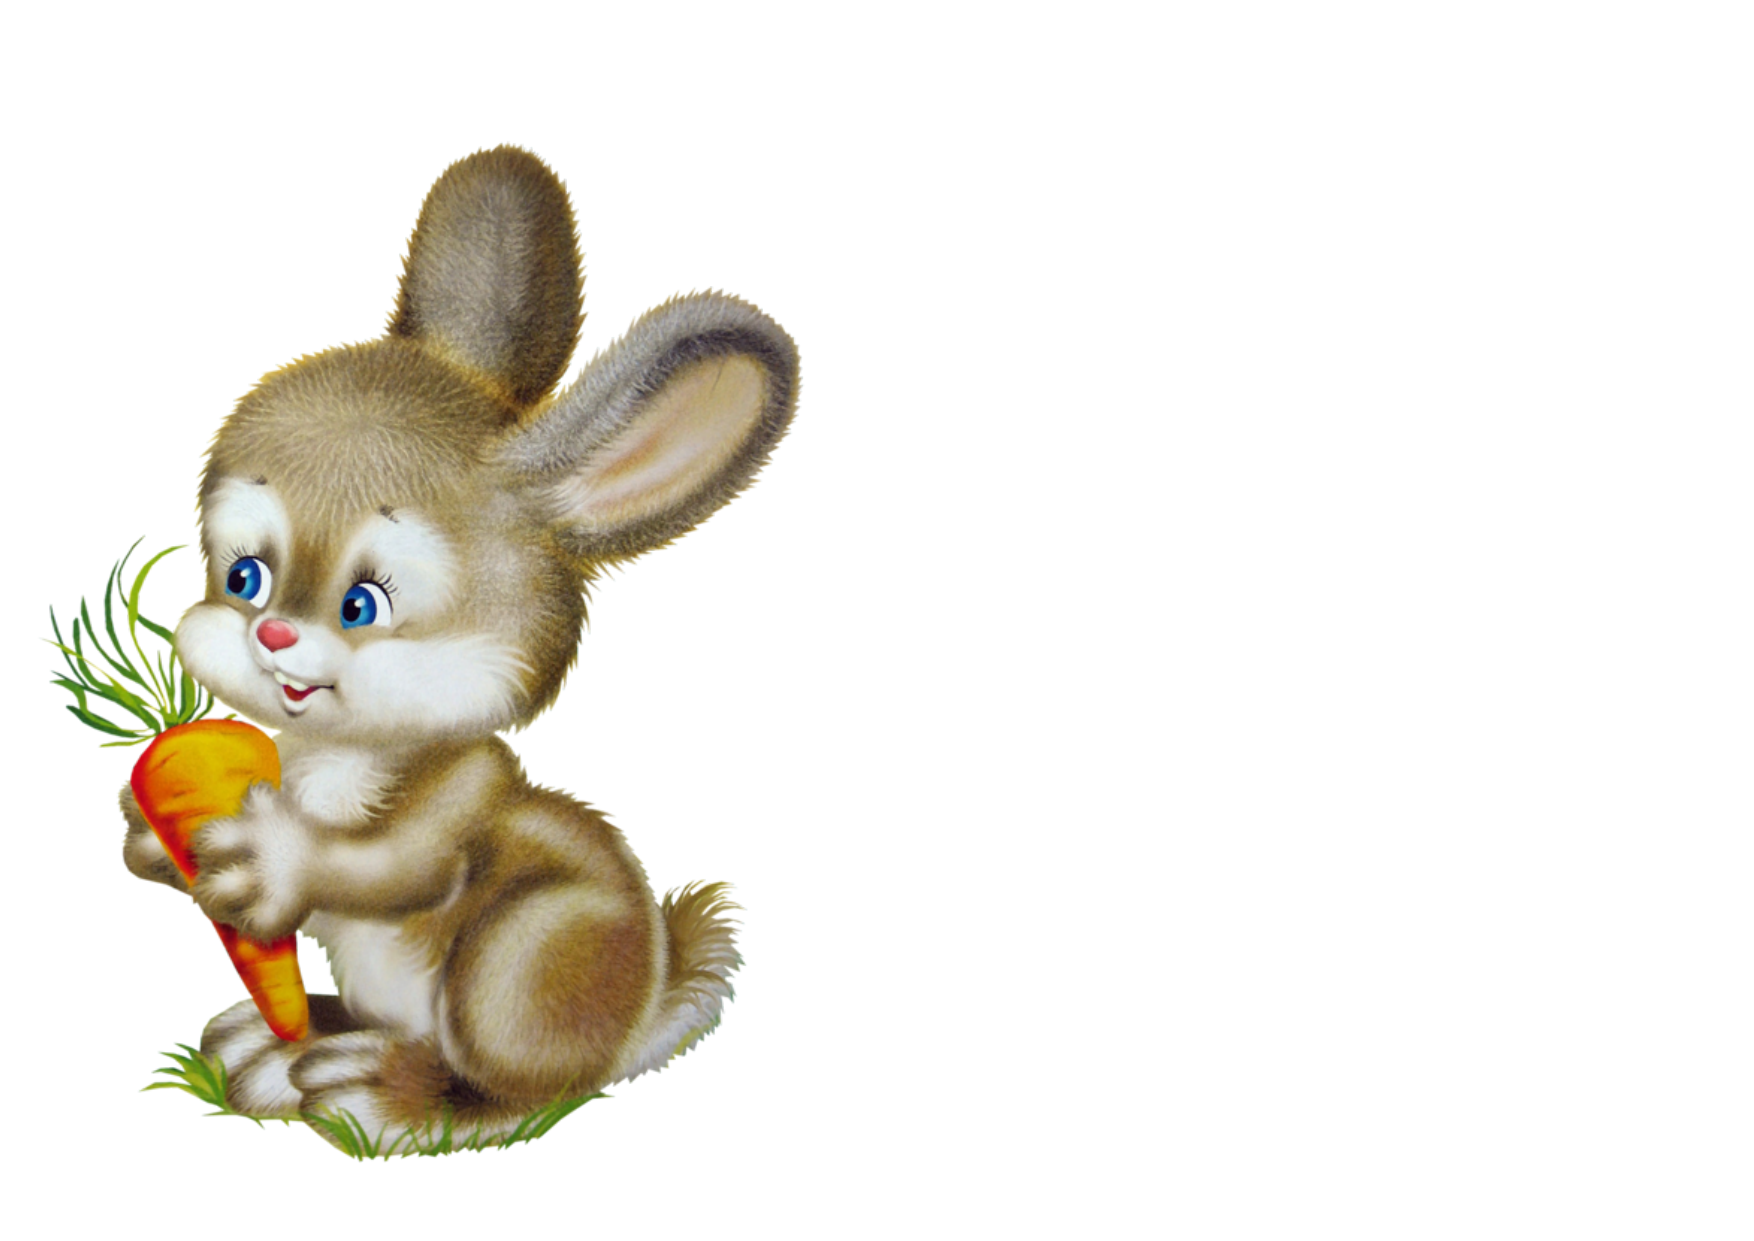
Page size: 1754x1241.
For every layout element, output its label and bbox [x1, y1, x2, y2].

picture [17, 133, 824, 1178]
